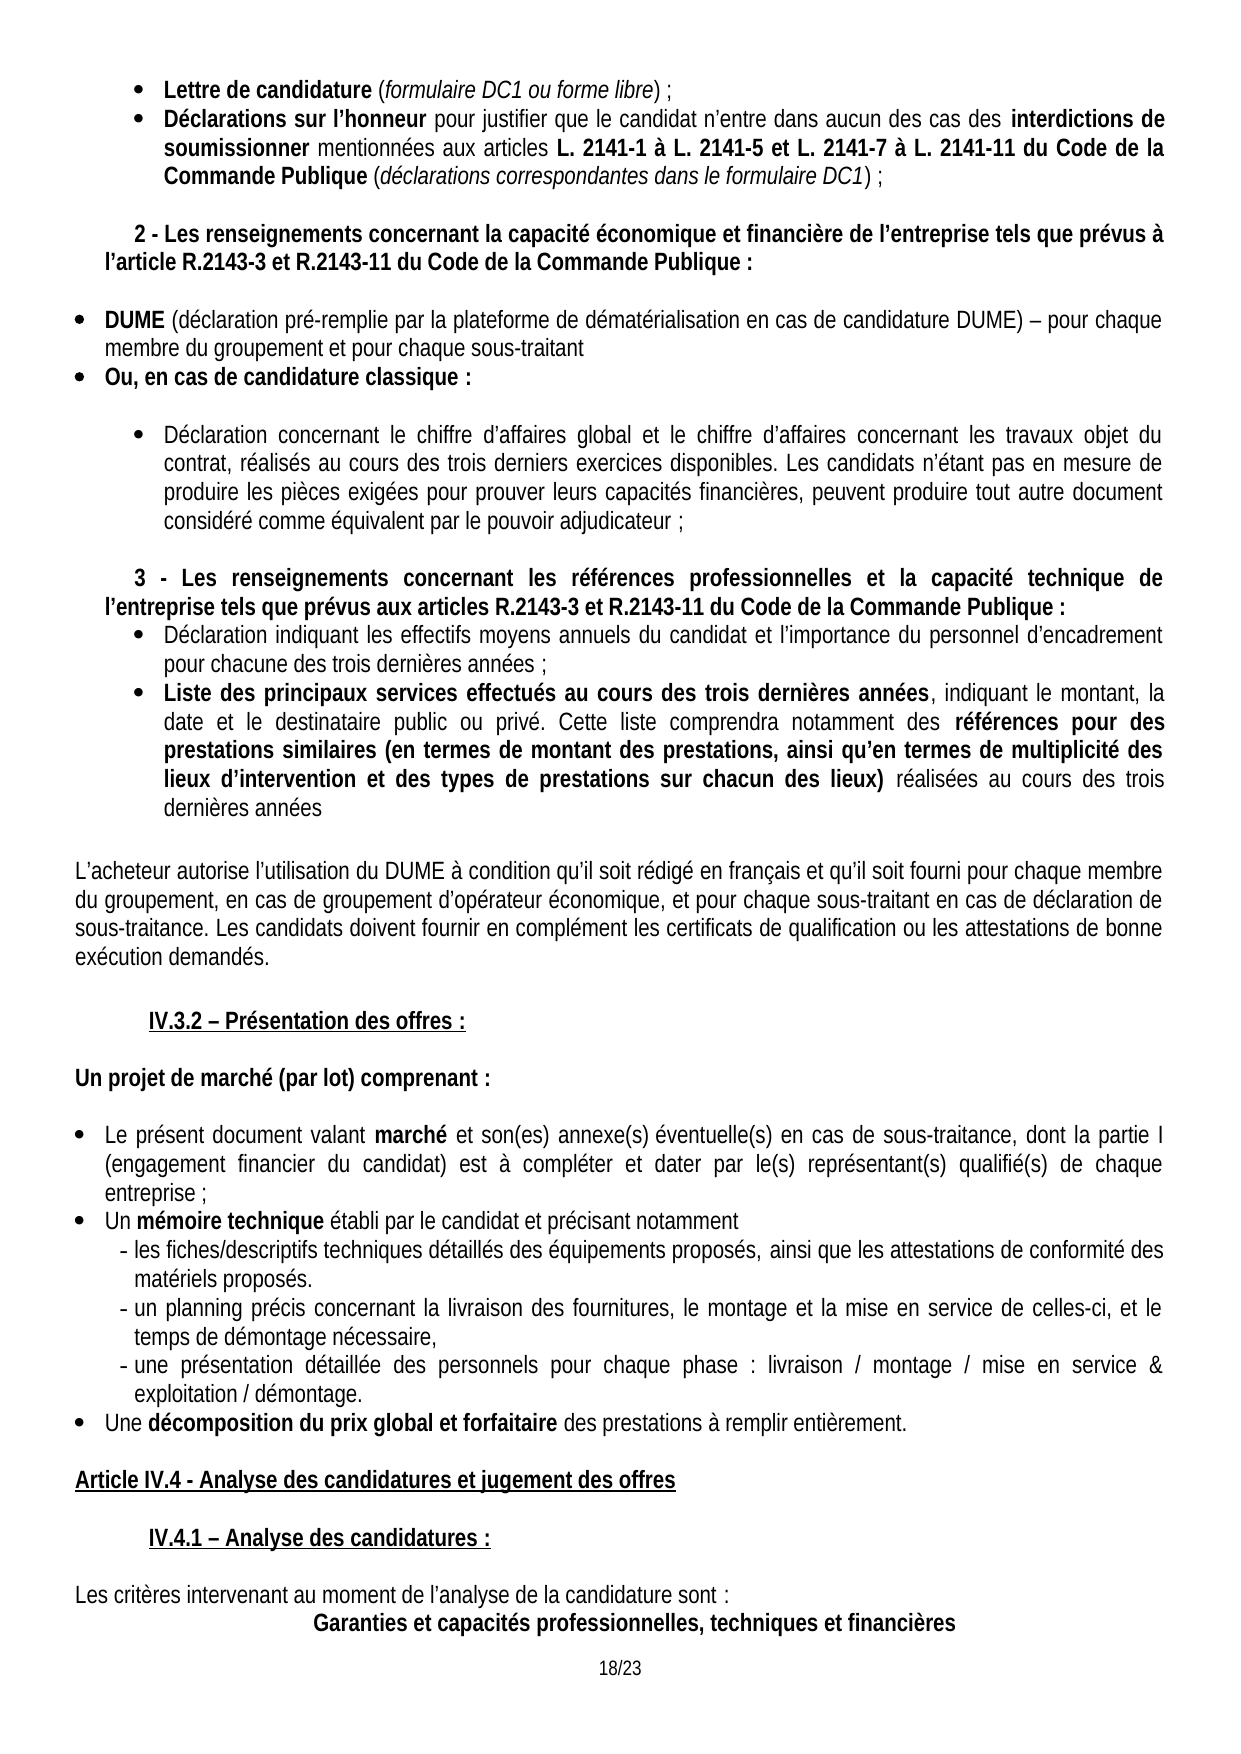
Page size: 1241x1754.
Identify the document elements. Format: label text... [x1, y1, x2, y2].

list Le présent document valant marché et son(es) annexe(s) éventuelle(s) en cas de sous-traitance, dont la partie I (engagement financier du candidat) est à compléter et dater par le(s) représentant(s) qualifié(s) de chaque entreprise ; [75, 1120, 1165, 1206]
subtitle Article IV.4 - Analyse des candidatures et jugement des offres [75, 1465, 1165, 1494]
text Les critères intervenant au moment de l’analyse de la candidature sont : [75, 1580, 1165, 1608]
list Une décomposition du prix global et forfaitaire des prestations à remplir entièrement. [75, 1408, 1165, 1437]
list Un mémoire technique établi par le candidat et précisant notamment [75, 1206, 1165, 1235]
list Déclaration indiquant les effectifs moyens annuels du candidat et l’importance du personnel d’encadrement pour chacune des trois dernières années ; [134, 620, 1165, 678]
subtitle IV.4.1 – Analyse des candidatures : [75, 1522, 1165, 1551]
list un planning précis concernant la livraison des fournitures, le montage et la mise en service de celles-ci, et le temps de démontage nécessaire, [119, 1293, 1165, 1350]
subtitle IV.3.2 – Présentation des offres : [75, 1006, 1165, 1034]
list Liste des principaux services effectués au cours des trois dernières années, indiquant le montant, la date et le destinataire public ou privé. Cette liste comprendra notamment des références pour des prestations similaires (en termes de montant des prestations, ainsi qu’en termes de multiplicité des lieux d’intervention et des types de prestations sur chacun des lieux) réalisées au cours des trois dernières années [134, 678, 1165, 821]
text Garanties et capacités professionnelles, techniques et financières [75, 1608, 1165, 1637]
list Déclaration concernant le chiffre d’affaires global et le chiffre d’affaires concernant les travaux objet du contrat, réalisés au cours des trois derniers exercices disponibles. Les candidats n’étant pas en mesure de produire les pièces exigées pour prouver leurs capacités financières, peuvent produire tout autre document considéré comme équivalent par le pouvoir adjudicateur ; [134, 419, 1165, 534]
list Lettre de candidature (formulaire DC1 ou forme libre) ; [134, 75, 1165, 104]
list une présentation détaillée des personnels pour chaque phase : livraison / montage / mise en service & exploitation / démontage. [119, 1350, 1165, 1408]
list Ou, en cas de candidature classique : [75, 362, 1165, 391]
text 3 - Les renseignements concernant les références professionnelles et la capacité technique de l’entreprise tels que prévus aux articles R.2143-3 et R.2143-11 du Code de la Commande Publique : [104, 563, 1165, 620]
list Déclarations sur l’honneur pour justifier que le candidat n’entre dans aucun des cas des interdictions de soumissionner mentionnées aux articles L. 2141-1 à L. 2141-5 et L. 2141-7 à L. 2141-11 du Code de la Commande Publique (déclarations correspondantes dans le formulaire DC1) ; [134, 104, 1165, 190]
text L’acheteur autorise l’utilisation du DUME à condition qu’il soit rédigé en français et qu’il soit fourni pour chaque membre du groupement, en cas de groupement d’opérateur économique, et pour chaque sous-traitant en cas de déclaration de sous-traitance. Les candidats doivent fournir en complément les certificats de qualification ou les attestations de bonne exécution demandés. [75, 856, 1165, 971]
text 2 - Les renseignements concernant la capacité économique et financière de l’entreprise tels que prévus à l’article R.2143-3 et R.2143-11 du Code de la Commande Publique : [104, 219, 1165, 276]
text Un projet de marché (par lot) comprenant : [75, 1063, 1165, 1092]
list les fiches/descriptifs techniques détaillés des équipements proposés, ainsi que les attestations de conformité des matériels proposés. [119, 1235, 1165, 1293]
